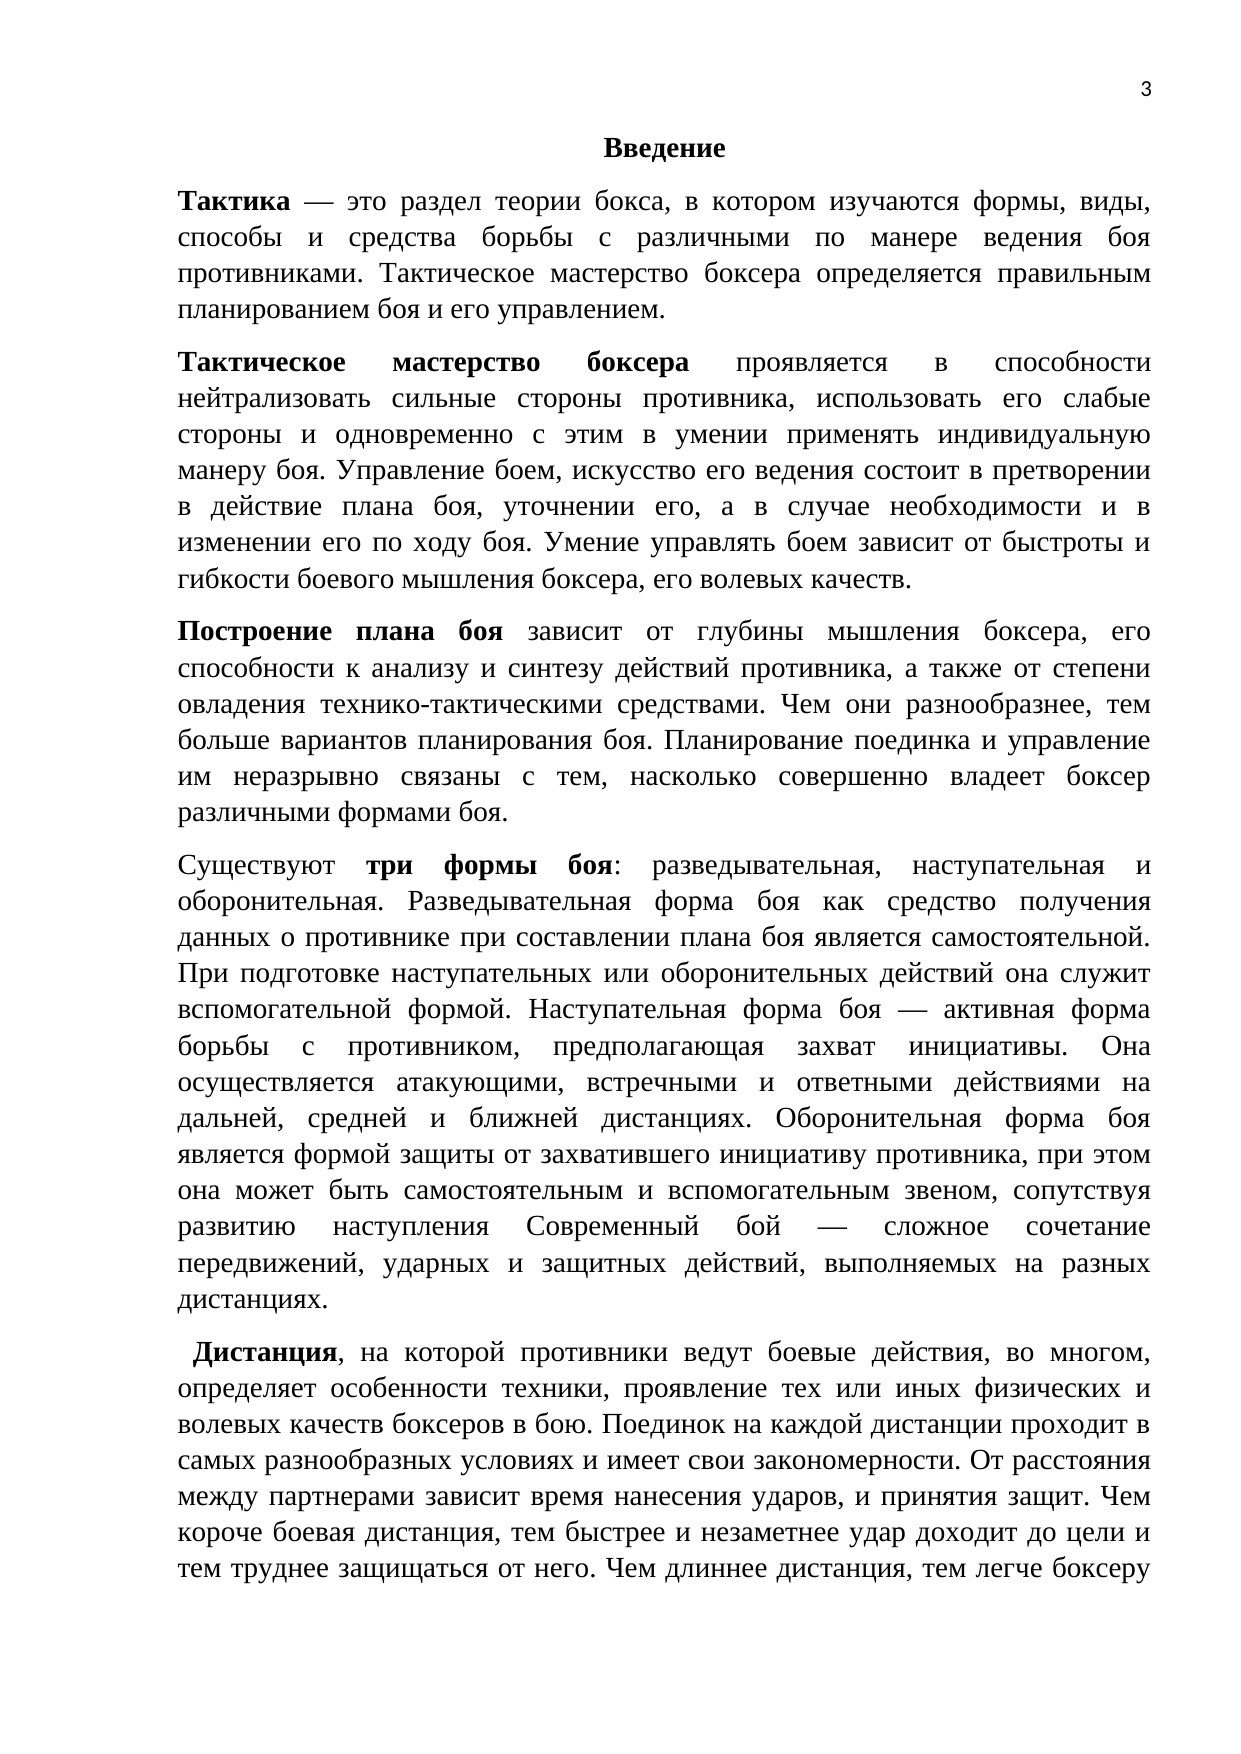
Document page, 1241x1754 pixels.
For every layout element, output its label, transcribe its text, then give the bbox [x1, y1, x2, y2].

text Введение [177, 130, 1152, 163]
text Существуют три формы боя: разведывательная, наступательная и оборонительная. Разведывательная форма боя как средство получения данных о противнике при составлении плана боя является самостоятельной. При подготовке наступательных или оборонительных действий она служит вспомогательной формой. Наступательная форма боя — активная форма борьбы с противником, предполагающая захват инициативы. Она осуществляется атакующими, встречными и ответными действиями на дальней, средней и ближней дистанциях. Оборонительная форма боя является формой защиты от захватившего инициативу противника, при этом она может быть самостоятельным и вспомогательным звеном, сопутствуя развитию наступления Современный бой — сложное сочетание передвижений, ударных и защитных действий, выполняемых на разных дистанциях. [177, 847, 1152, 1314]
text Тактика — это раздел теории бокса, в котором изучаются формы, виды, способы и средства борьбы с различными по манере ведения боя противниками. Тактическое мастерство боксера определяется правильным планированием боя и его управлением. [177, 183, 1152, 324]
text Тактическое мастерство боксера проявляется в способности нейтрализовать сильные стороны противника, использовать его слабые стороны и одновременно с этим в умении применять индивидуальную манеру боя. Управление боем, искусство его ведения состоит в претворении в действие плана боя, уточнении его, а в случае необходимости и в изменении его по ходу боя. Умение управлять боем зависит от быстроты и гибкости боевого мышления боксера, его волевых качеств. [177, 344, 1152, 594]
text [177, 1334, 1152, 1584]
text Построение плана боя зависит от глубины мышления боксера, его способности к анализу и синтезу действий противника, а также от степени овладения технико-тактическими средствами. Чем они разнообразнее, тем больше вариантов планирования боя. Планирование поединка и управление им неразрывно связаны с тем, насколько совершенно владеет боксер различными формами боя. [177, 613, 1152, 828]
